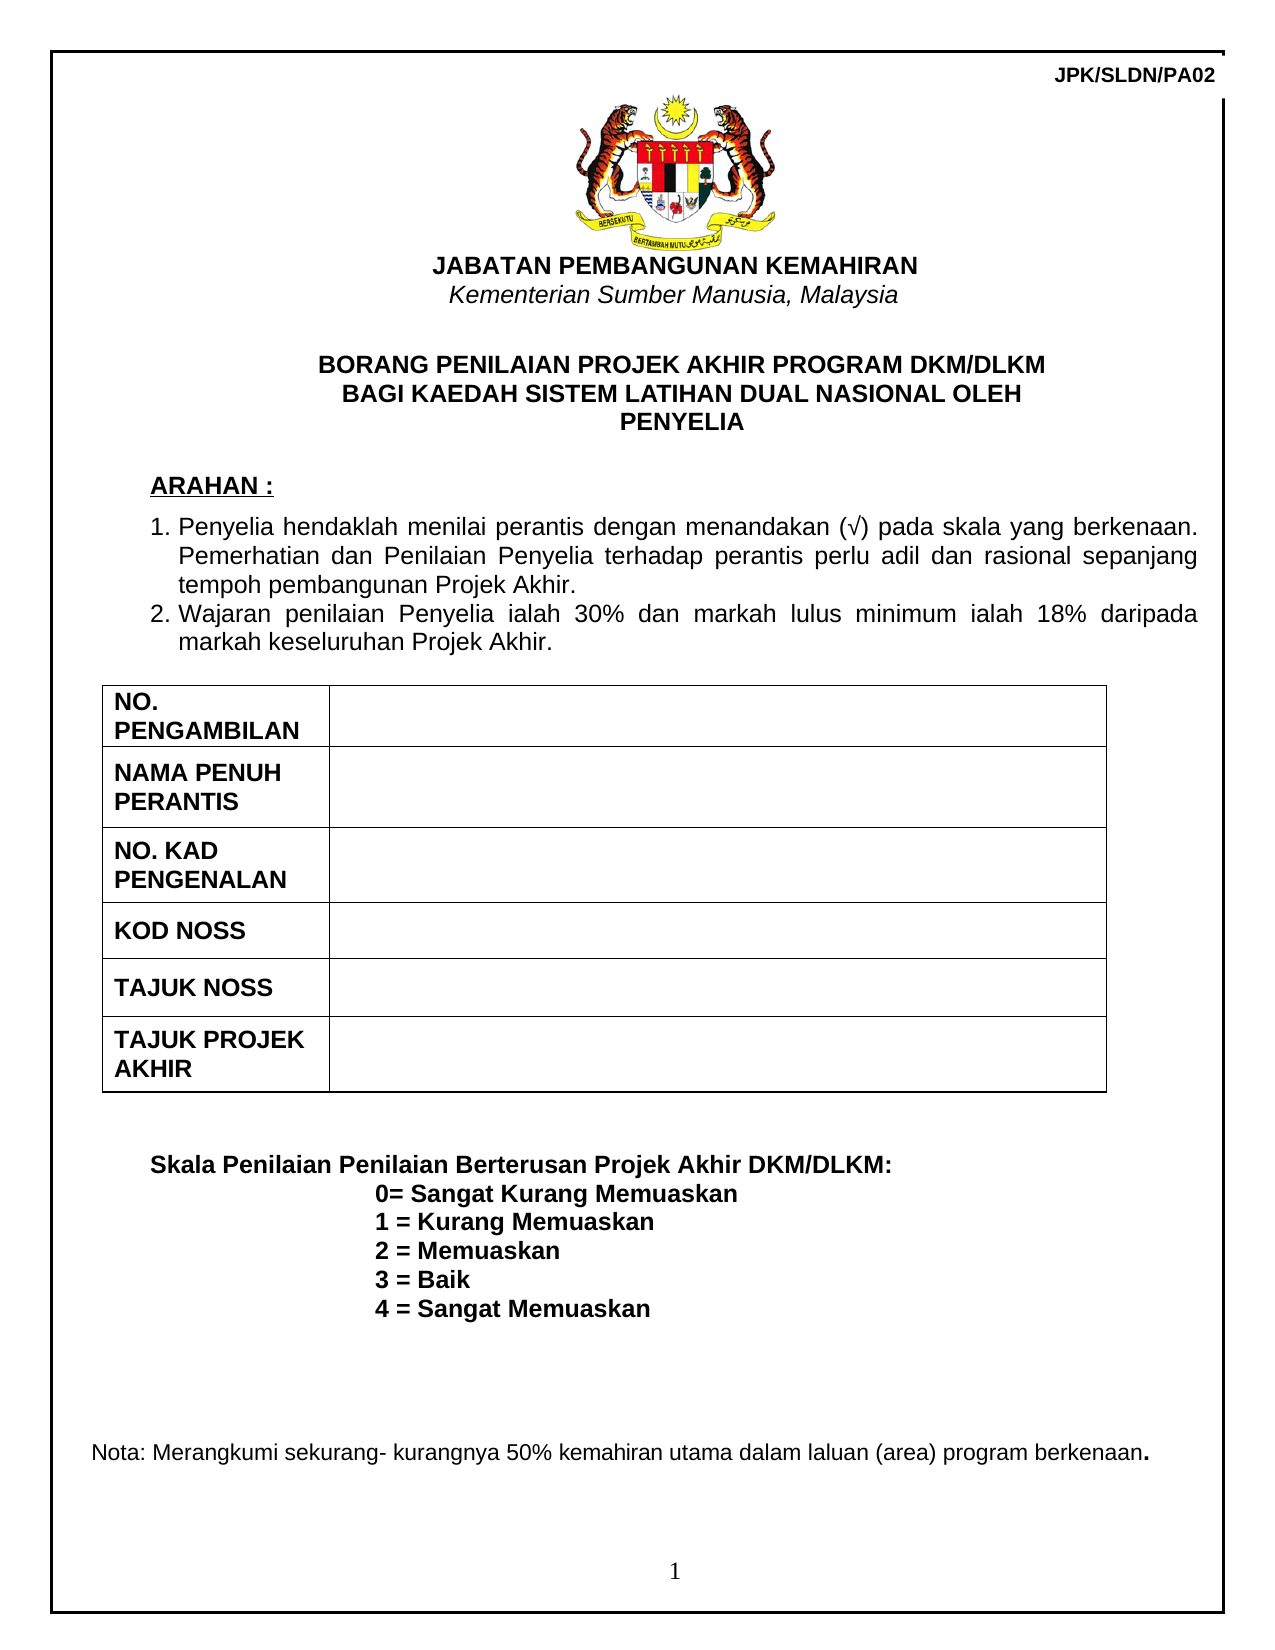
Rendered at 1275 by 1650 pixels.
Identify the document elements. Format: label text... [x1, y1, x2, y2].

table_cell [330, 903, 1106, 958]
text 0= Sangat Kurang Memuaskan [300, 1179, 1200, 1207]
text Skala Penilaian Penilaian Berterusan Projek Akhir DKM/DLKM: [150, 1150, 1200, 1179]
table_cell [330, 959, 1106, 1016]
table_cell NAMA PENUH PERANTIS [103, 747, 329, 827]
text 4 = Sangat Memuaskan [375, 1294, 1200, 1322]
table_cell [330, 828, 1106, 902]
subtitle BORANG PENILAIAN PROJEK AKHIR PROGRAM DKM/DLKM BAGI KAEDAH SISTEM LATIHAN DUAL NASIONAL OLEH PENYELIA [293, 350, 1071, 436]
text JABATAN PEMBANGUNAN KEMAHIRAN [150, 251, 1200, 280]
text ARAHAN : [150, 471, 1200, 500]
table_header NO. PENGAMBILAN [103, 686, 329, 746]
table_cell [330, 747, 1106, 827]
text Nota: Merangkumi sekurang- kurangnya 50% kemahiran utama dalam laluan (area) program berkenaan. [91, 1437, 1200, 1466]
picture [575, 93, 775, 251]
table_cell TAJUK NOSS [103, 959, 329, 1016]
table_header [330, 686, 1106, 746]
table_cell NO. KAD PENGENALAN [103, 828, 329, 902]
text 1 = Kurang Memuaskan [375, 1207, 1200, 1236]
table_cell [330, 1017, 1106, 1091]
text 2 = Memuaskan [375, 1236, 1200, 1265]
list Wajaran penilaian Penyelia ialah 30% dan markah lulus minimum ialah 18% daripada markah keseluruhan Projek Akhir. [150, 598, 1200, 656]
list Penyelia hendaklah menilai perantis dengan menandakan (√) pada skala yang berkenaan. Pemerhatian dan Penilaian Penyelia terhadap perantis perlu adil dan rasional sepanjang tempoh pembangunan Projek Akhir. [150, 512, 1200, 598]
table_cell TAJUK PROJEK AKHIR [103, 1017, 329, 1091]
text Kementerian Sumber Manusia, Malaysia [150, 280, 1200, 308]
table_cell KOD NOSS [103, 903, 329, 958]
text 3 = Baik [375, 1265, 1200, 1294]
